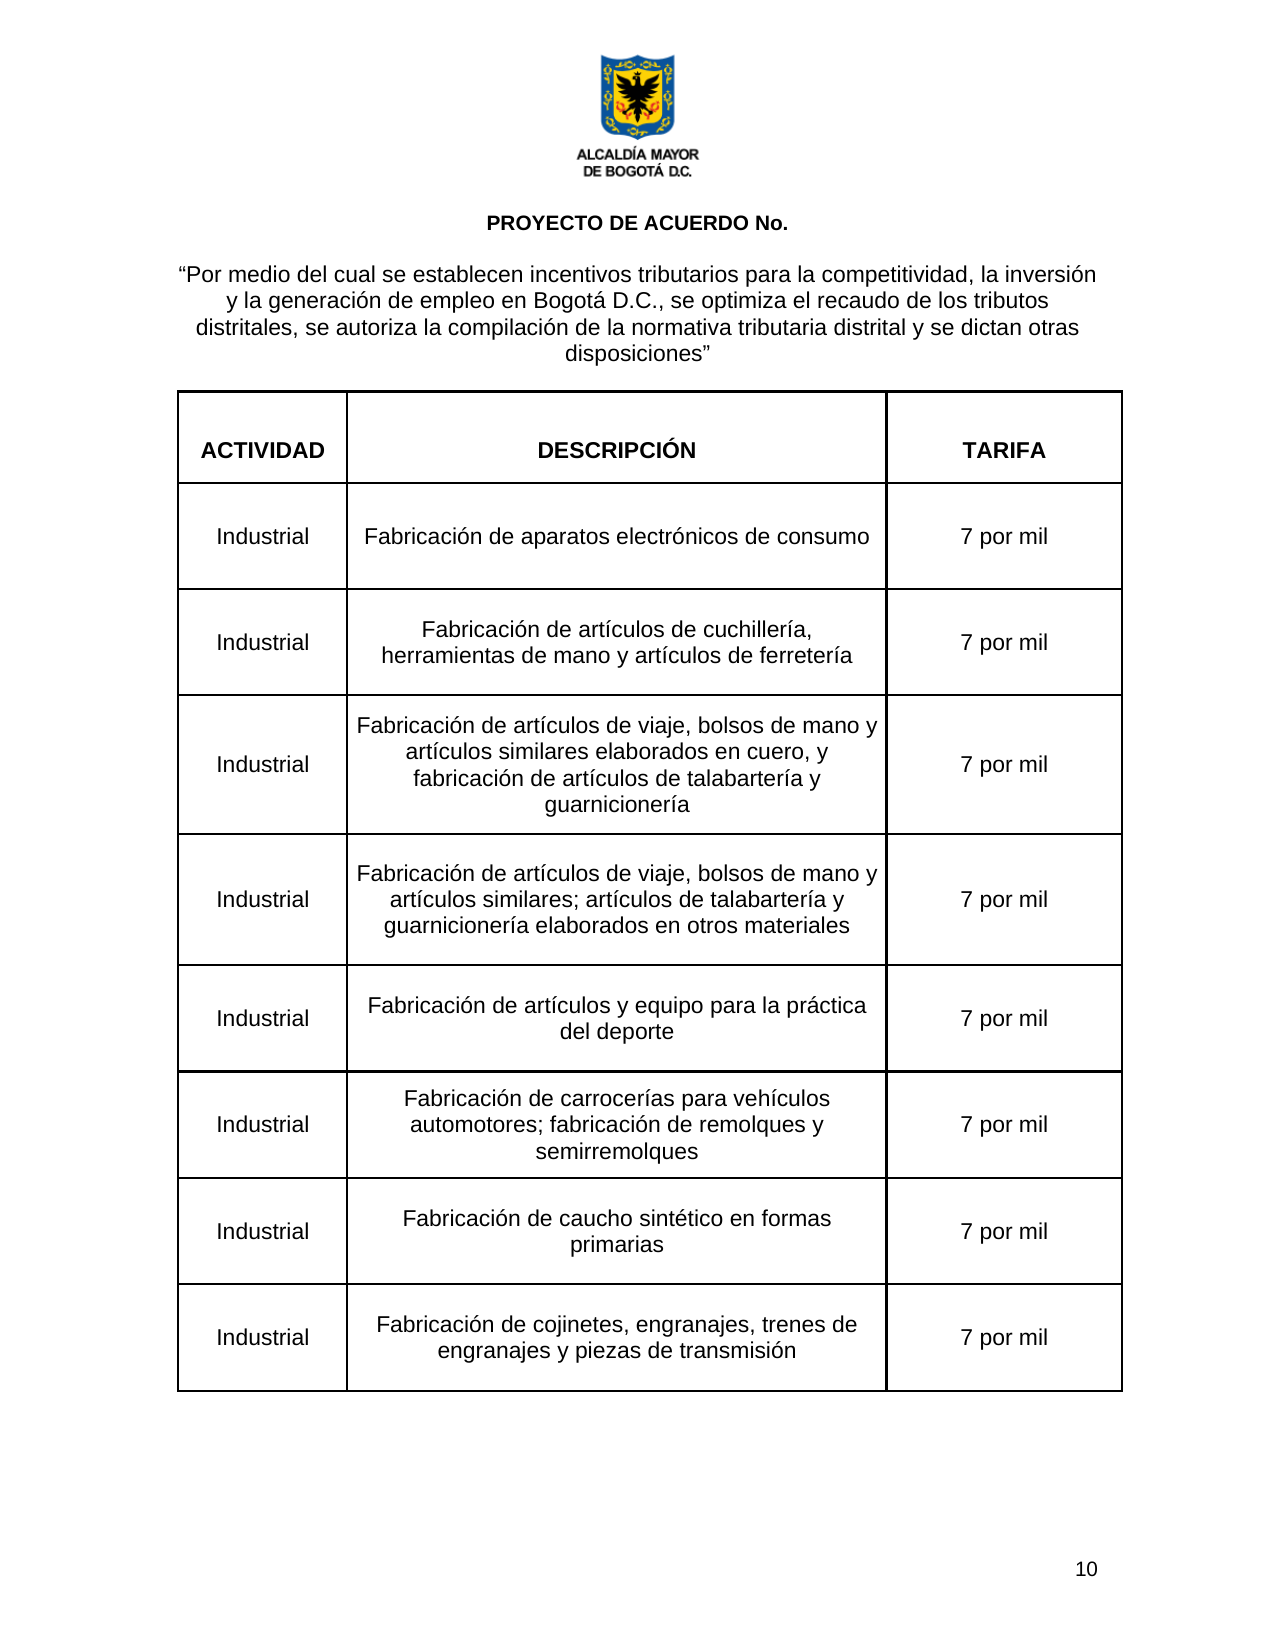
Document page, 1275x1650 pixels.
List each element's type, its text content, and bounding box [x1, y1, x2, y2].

table_cell Fabricación de carrocerías para vehículos automotores; fabricación de remolques y semirremolques [348, 1073, 885, 1177]
table_cell Fabricación de cojinetes, engranajes, trenes de engranajes y piezas de transmisión [348, 1285, 885, 1389]
table_cell 7 por mil [888, 696, 1121, 833]
table_cell Industrial [179, 1073, 346, 1177]
table_header DESCRIPCIÓN [348, 393, 885, 482]
table_cell 7 por mil [888, 1073, 1121, 1177]
table_cell Industrial [179, 835, 346, 964]
table_cell 7 por mil [888, 590, 1121, 694]
table_cell Fabricación de artículos y equipo para la práctica del deporte [348, 966, 885, 1070]
table_cell 7 por mil [888, 484, 1121, 588]
picture [568, 44, 708, 187]
table_cell Fabricación de aparatos electrónicos de consumo [348, 484, 885, 588]
table_cell 7 por mil [888, 1179, 1121, 1283]
table_cell Industrial [179, 1285, 346, 1389]
table_cell Industrial [179, 696, 346, 833]
table_cell Fabricación de artículos de viaje, bolsos de mano y artículos similares; artículos de talabartería y guarnicionería elaborados en otros materiales [348, 835, 885, 964]
table_cell 7 por mil [888, 1285, 1121, 1389]
table_cell Fabricación de artículos de viaje, bolsos de mano y artículos similares elaborados en cuero, y fabricación de artículos de talabartería y guarnicionería [348, 696, 885, 833]
table_cell Industrial [179, 1179, 346, 1283]
table_header TARIFA [888, 393, 1121, 482]
table_cell Fabricación de caucho sintético en formas primarias [348, 1179, 885, 1283]
table_cell Industrial [179, 484, 346, 588]
table_cell 7 por mil [888, 966, 1121, 1070]
table_cell 7 por mil [888, 835, 1121, 964]
table_cell Industrial [179, 966, 346, 1070]
table_cell Industrial [179, 590, 346, 694]
table_header ACTIVIDAD [179, 393, 346, 482]
table_cell Fabricación de artículos de cuchillería, herramientas de mano y artículos de ferretería [348, 590, 885, 694]
